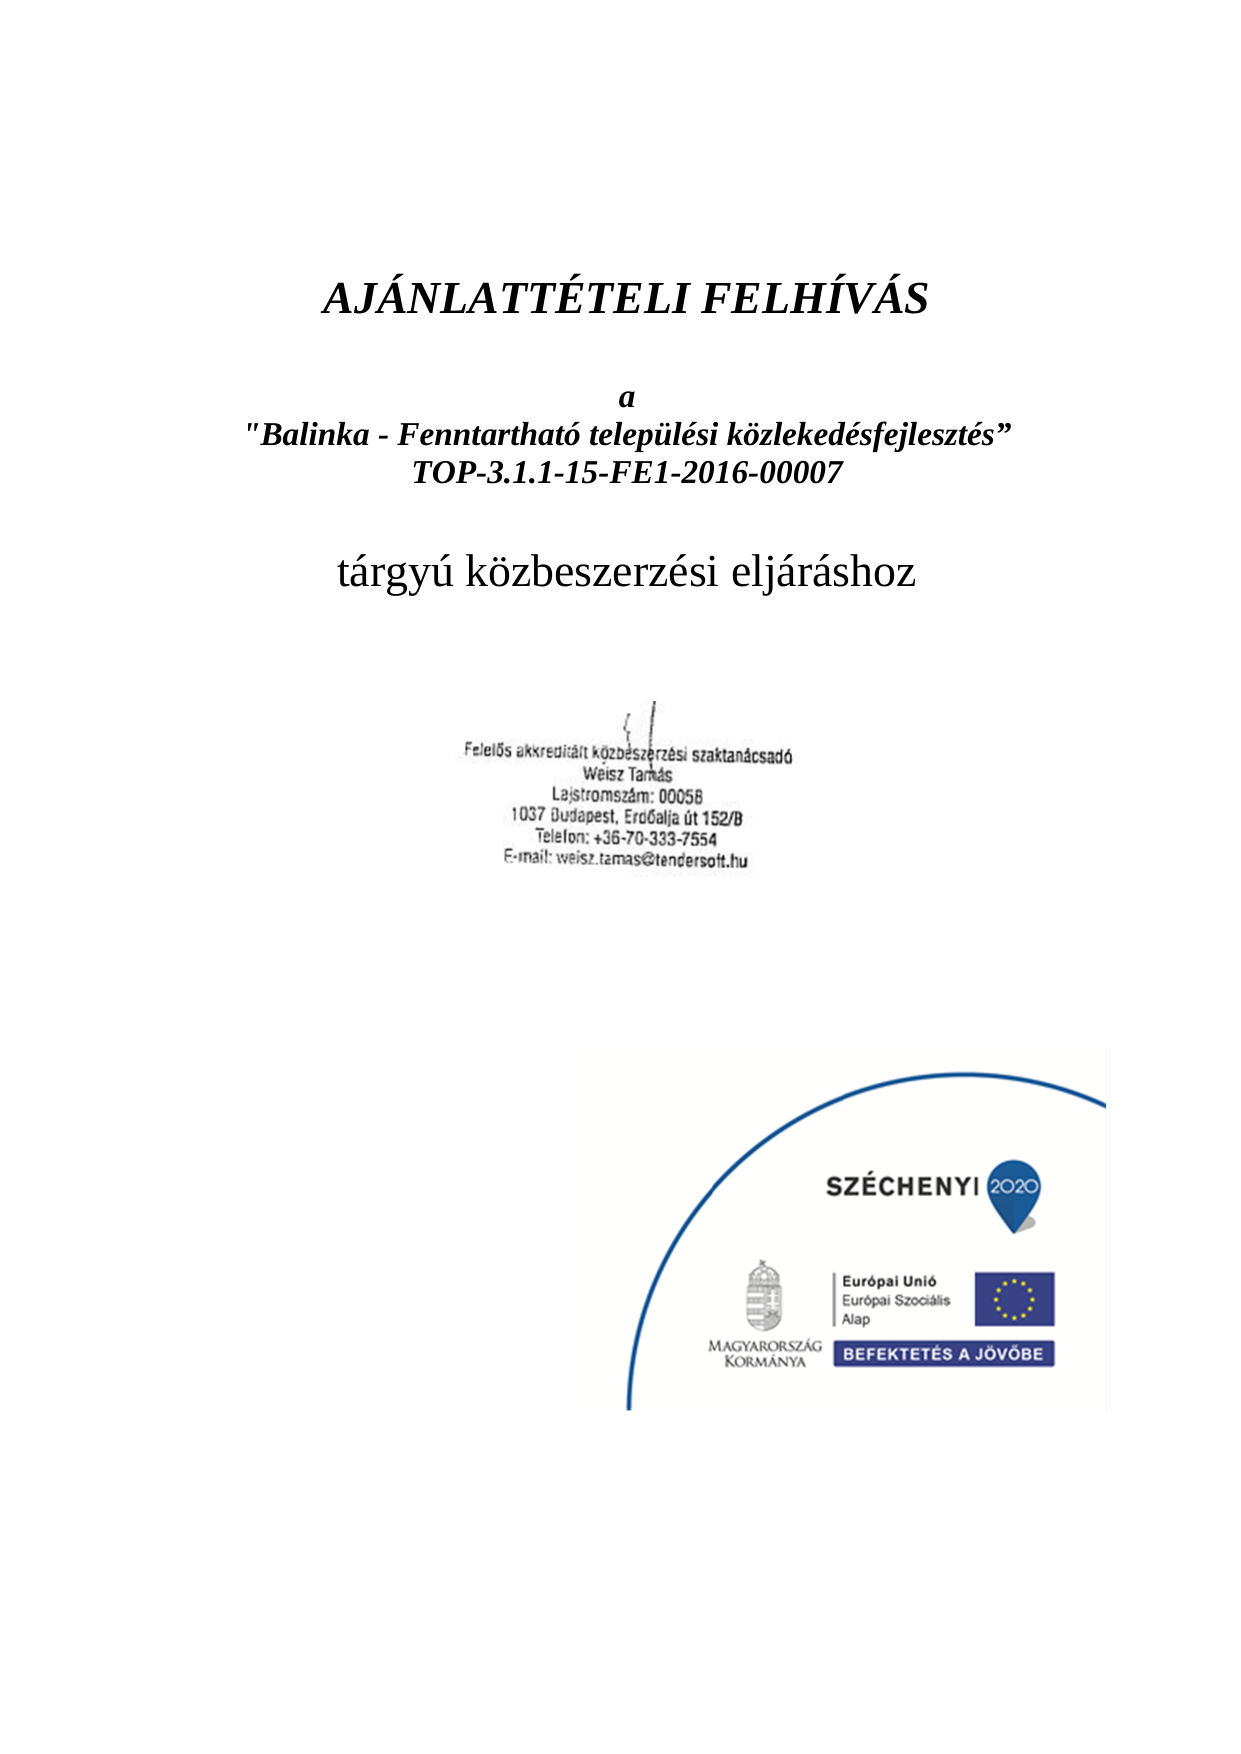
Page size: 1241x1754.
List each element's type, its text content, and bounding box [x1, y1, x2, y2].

text AJÁNLATTÉTELI FELHÍVÁS [148, 271, 1106, 323]
text "Balinka - Fenntartható települési közlekedésfejlesztés” [148, 414, 1106, 453]
text a [148, 376, 1106, 414]
picture [581, 1046, 1107, 1413]
text TOP-3.1.1-15-FE1-2016-00007 [148, 453, 1106, 491]
picture [453, 701, 801, 888]
text tárgyú közbeszerzési eljáráshoz [148, 544, 1106, 596]
